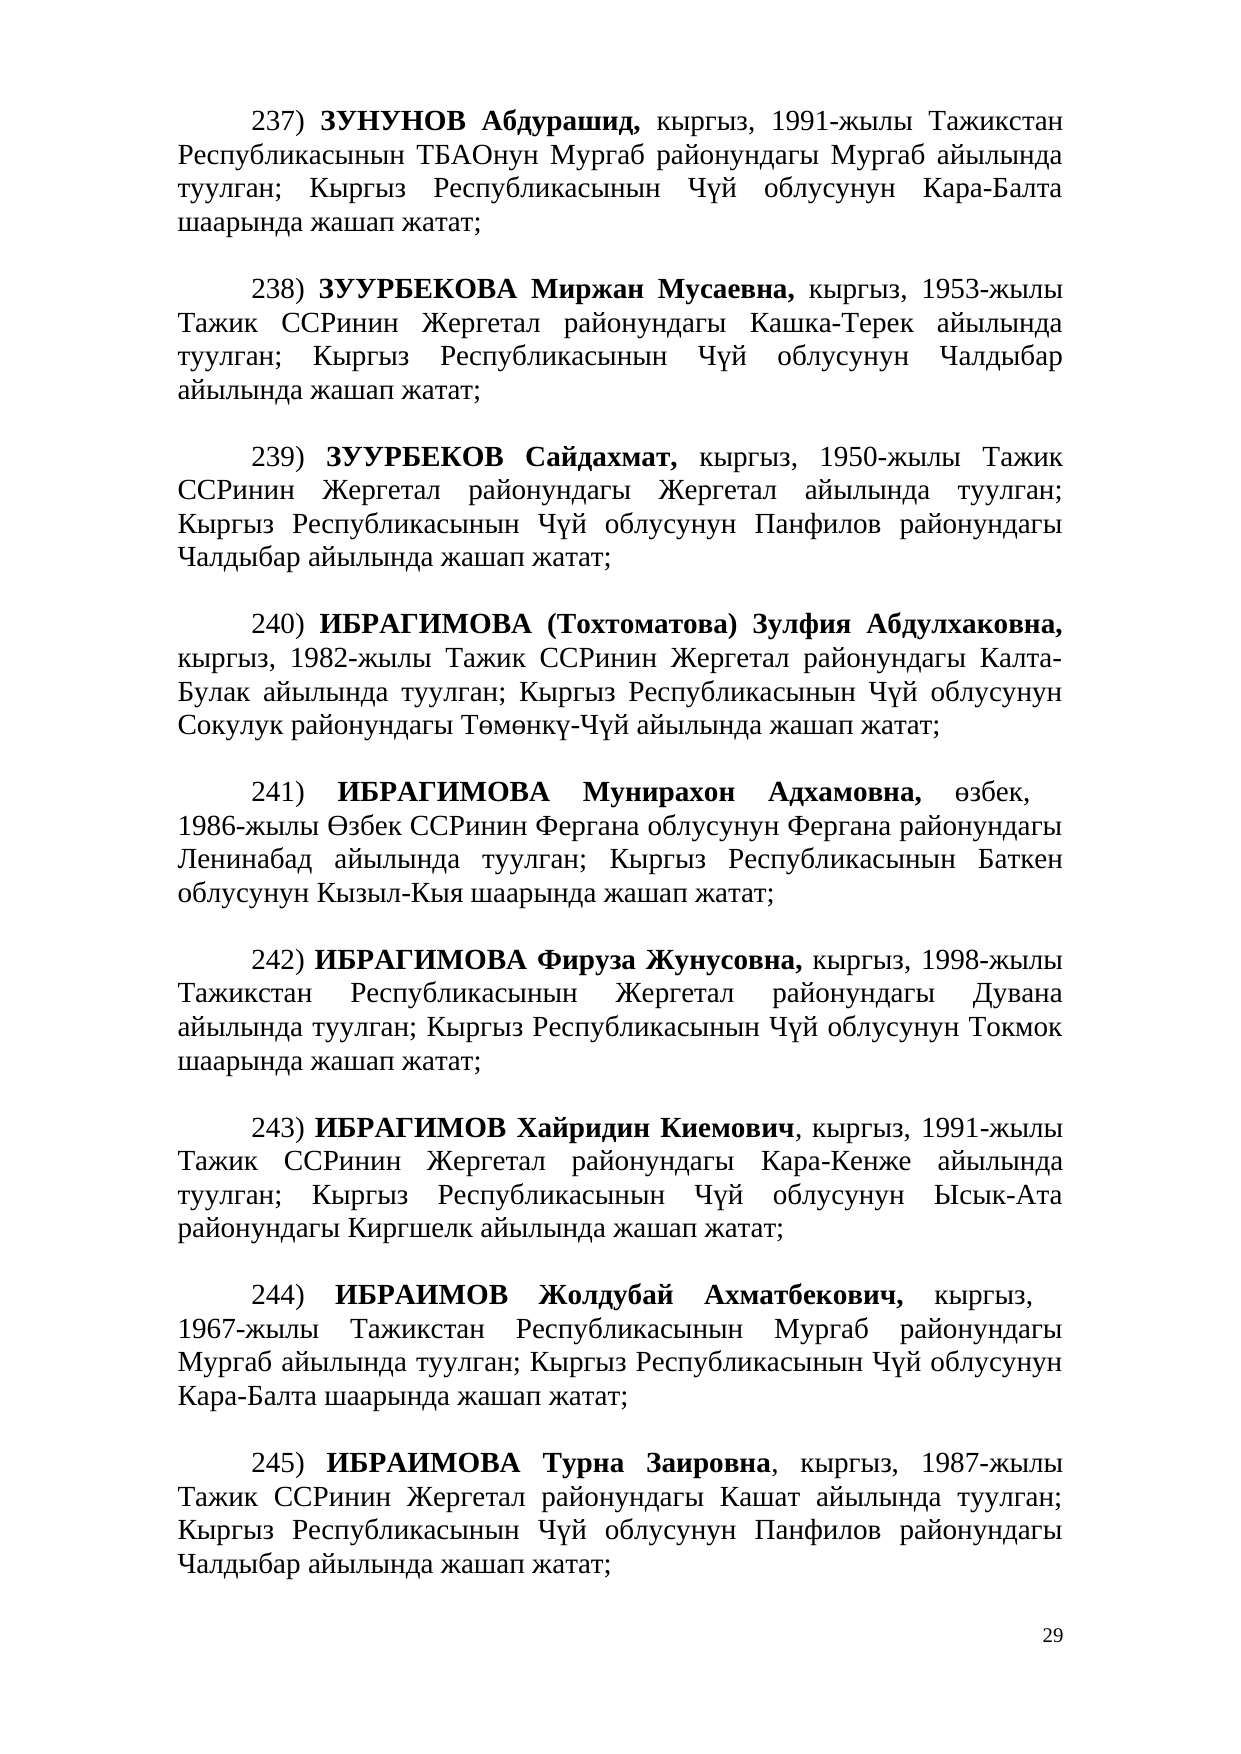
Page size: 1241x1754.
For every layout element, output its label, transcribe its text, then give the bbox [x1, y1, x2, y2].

list 239) ЗУУРБЕКОВ Сайдахмат, кыргыз, 1950-жылы Тажик ССРинин Жергетал районундагы Жергетал айылында туулган; Кыргыз Республикасынын Чүй облусунун Панфилов районундагы Чалдыбар айылында жашап жатат; [177, 439, 1063, 573]
text 241) ИБРАГИМОВА Мунирахон Адхамовна, өзбек, 1986-жылы Өзбек ССРинин Фергана облусунун Фергана районундагы Ленинабад айылында туулган; Кыргыз Республикасынын Баткен облусунун Кызыл-Кыя шаарында жашап жатат; [177, 774, 1063, 908]
text 245) ИБРАИМОВА Турна Заировна, кыргыз, 1987-жылы Тажик ССРинин Жергетал районундагы Кашат айылында туулган; Кыргыз Республикасынын Чүй облусунун Панфилов районундагы Чалдыбар айылында жашап жатат; [177, 1445, 1063, 1579]
text 243) ИБРАГИМОВ Хайридин Киемович, кыргыз, 1991-жылы Тажик ССРинин Жергетал районундагы Кара-Кенже айылында туулган; Кыргыз Республикасынын Чүй облусунун Ысык-Ата районундагы Киргшелк айылында жашап жатат; [177, 1110, 1063, 1244]
text 242) ИБРАГИМОВА Фируза Жунусовна, кыргыз, 1998-жылы Тажикстан Республикасынын Жергетал районундагы Дувана айылында туулган; Кыргыз Республикасынын Чүй облусунун Токмок шаарында жашап жатат; [177, 942, 1063, 1076]
list 238) ЗУУРБЕКОВА Миржан Мусаевна, кыргыз, 1953-жылы Тажик ССРинин Жергетал районундагы Кашка-Терек айылында туулган; Кыргыз Республикасынын Чүй облусунун Чалдыбар айылында жашап жатат; [177, 271, 1063, 405]
list 244) ИБРАИМОВ Жолдубай Ахматбекович, кыргыз, 1967-жылы Тажикстан Республикасынын Мургаб районундагы Мургаб айылында туулган; Кыргыз Республикасынын Чүй облусунун Кара-Балта шаарында жашап жатат; [177, 1277, 1063, 1412]
list 237) ЗУНУНОВ Абдурашид, кыргыз, 1991-жылы Тажикстан Республикасынын ТБАОнун Мургаб районундагы Мургаб айылында туулган; Кыргыз Республикасынын Чүй облусунун Кара-Балта шаарында жашап жатат; [177, 103, 1063, 238]
list 240) ИБРАГИМОВА (Тохтоматова) Зулфия Абдулхаковна, кыргыз, 1982-жылы Тажик ССРинин Жергетал районундагы Калта-Булак айылында туулган; Кыргыз Республикасынын Чүй облусунун Сокулук районундагы Төмөнкү-Чүй айылында жашап жатат; [177, 607, 1063, 741]
